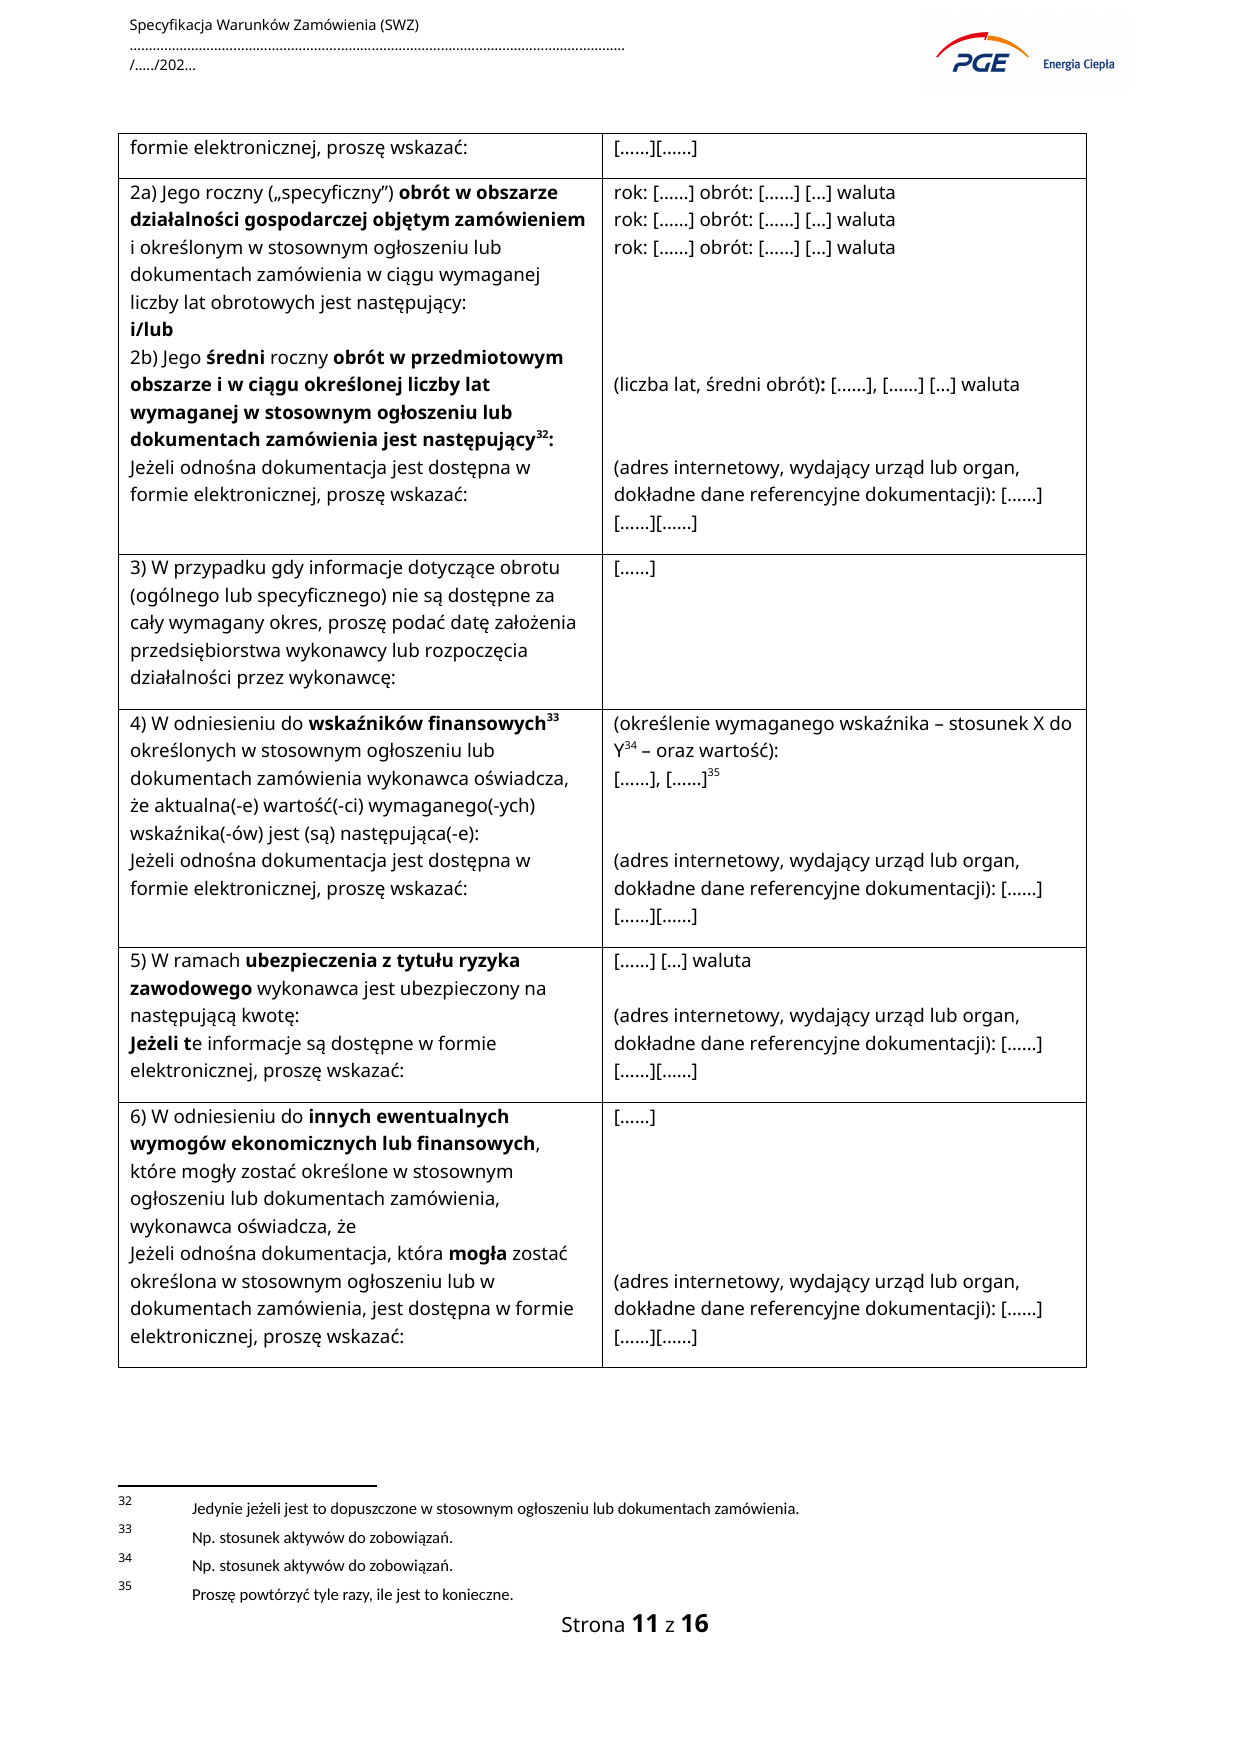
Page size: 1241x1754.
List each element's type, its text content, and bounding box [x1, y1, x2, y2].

table_cell (określenie wymaganego wskaźnika – stosunek X do Y – oraz wartość): [……], [……] (adres internetowy, wydający urząd lub organ, dokładne dane referencyjne dokumentacji): [……][……][……] [603, 710, 1086, 947]
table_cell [603, 134, 1086, 178]
table_cell 2a) Jego roczny („specyficzny”) obrót w obszarze działalności gospodarczej objętym zamówieniem i określonym w stosownym ogłoszeniu lub dokumentach zamówienia w ciągu wymaganej liczby lat obrotowych jest następujący: i/lub 2b) Jego średni roczny obrót w przedmiotowym obszarze i w ciągu określonej liczby lat wymaganej w stosownym ogłoszeniu lub dokumentach zamówienia jest następujący: Jeżeli odnośna dokumentacja jest dostępna w formie elektronicznej, proszę wskazać: [119, 179, 602, 553]
table_cell 5) W ramach ubezpieczenia z tytułu ryzyka zawodowego wykonawca jest ubezpieczony na następującą kwotę: Jeżeli te informacje są dostępne w formie elektronicznej, proszę wskazać: [119, 948, 602, 1102]
table_cell [……] (adres internetowy, wydający urząd lub organ, dokładne dane referencyjne dokumentacji): [……][……][……] [603, 1103, 1086, 1367]
table_cell 4) W odniesieniu do wskaźników finansowych określonych w stosownym ogłoszeniu lub dokumentach zamówienia wykonawca oświadcza, że aktualna(-e) wartość(-ci) wymaganego(-ych) wskaźnika(-ów) jest (są) następująca(-e): Jeżeli odnośna dokumentacja jest dostępna w formie elektronicznej, proszę wskazać: [119, 710, 602, 947]
picture [918, 14, 1131, 94]
table_cell 3) W przypadku gdy informacje dotyczące obrotu (ogólnego lub specyficznego) nie są dostępne za cały wymagany okres, proszę podać datę założenia przedsiębiorstwa wykonawcy lub rozpoczęcia działalności przez wykonawcę: [119, 555, 602, 709]
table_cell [119, 134, 602, 178]
table_cell [……] […] waluta (adres internetowy, wydający urząd lub organ, dokładne dane referencyjne dokumentacji): [……][……][……] [603, 948, 1086, 1102]
table_cell [……] [603, 555, 1086, 709]
table_cell 6) W odniesieniu do innych ewentualnych wymogów ekonomicznych lub finansowych, które mogły zostać określone w stosownym ogłoszeniu lub dokumentach zamówienia, wykonawca oświadcza, że Jeżeli odnośna dokumentacja, która mogła zostać określona w stosownym ogłoszeniu lub w dokumentach zamówienia, jest dostępna w formie elektronicznej, proszę wskazać: [119, 1103, 602, 1367]
